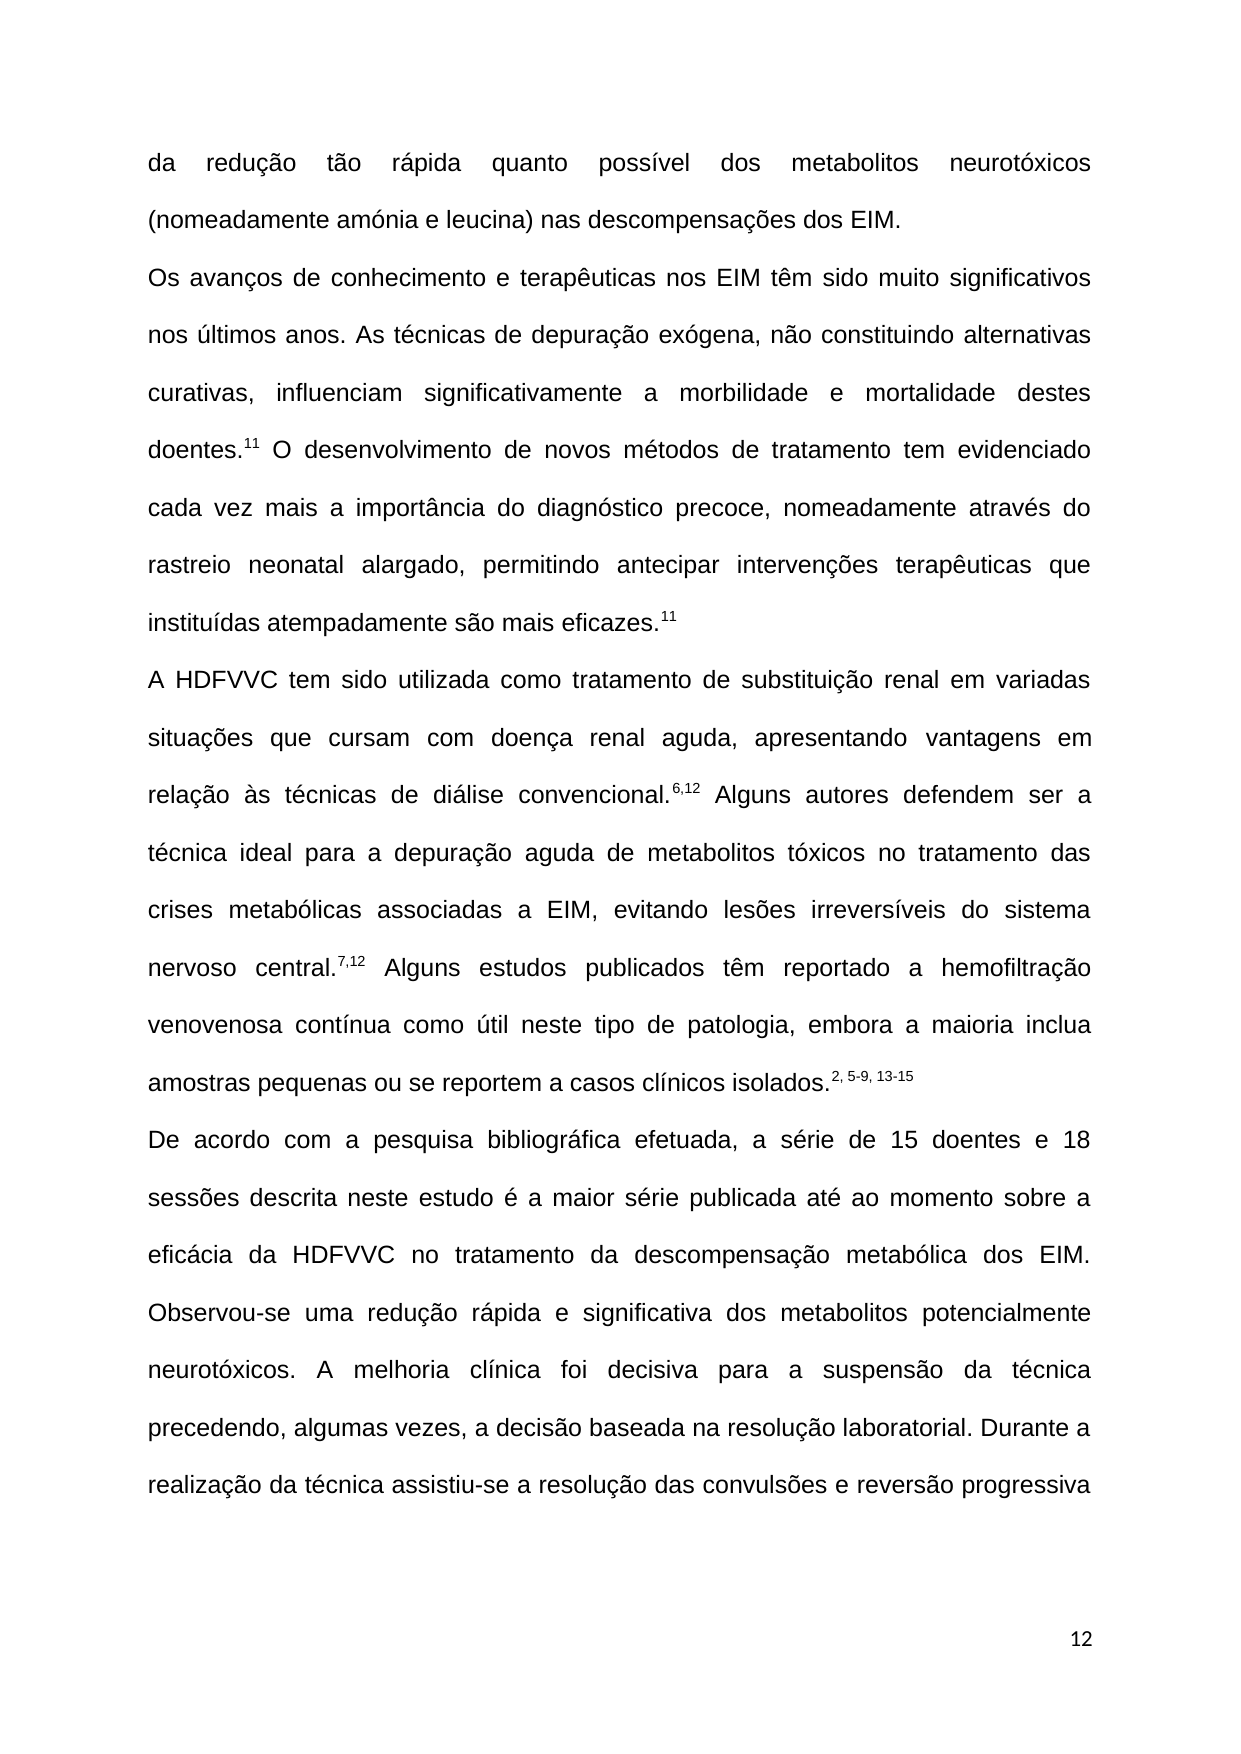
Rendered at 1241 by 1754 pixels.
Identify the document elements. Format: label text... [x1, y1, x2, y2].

text A HDFVVC tem sido utilizada como tratamento de substituição renal em variadas situações que cursam com doença renal aguda, apresentando vantagens em relação às técnicas de diálise convencional.6,12 Alguns autores defendem ser a técnica ideal para a depuração aguda de metabolitos tóxicos no tratamento das crises metabólicas associadas a EIM, evitando lesões irreversíveis do sistema nervoso central.7,12 Alguns estudos publicados têm reportado a hemofiltração venovenosa contínua como útil neste tipo de patologia, embora a maioria inclua amostras pequenas ou se reportem a casos clínicos isolados.2, 5-9, 13-15 [148, 665, 1092, 1096]
text Os avanços de conhecimento e terapêuticas nos EIM têm sido muito significativos nos últimos anos. As técnicas de depuração exógena, não constituindo alternativas curativas, influenciam significativamente a morbilidade e mortalidade destes doentes.11 O desenvolvimento de novos métodos de tratamento tem evidenciado cada vez mais a importância do diagnóstico precoce, nomeadamente através do rastreio neonatal alargado, permitindo antecipar intervenções terapêuticas que instituídas atempadamente são mais eficazes.11 [148, 263, 1092, 636]
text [148, 148, 1092, 234]
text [148, 1125, 1092, 1499]
